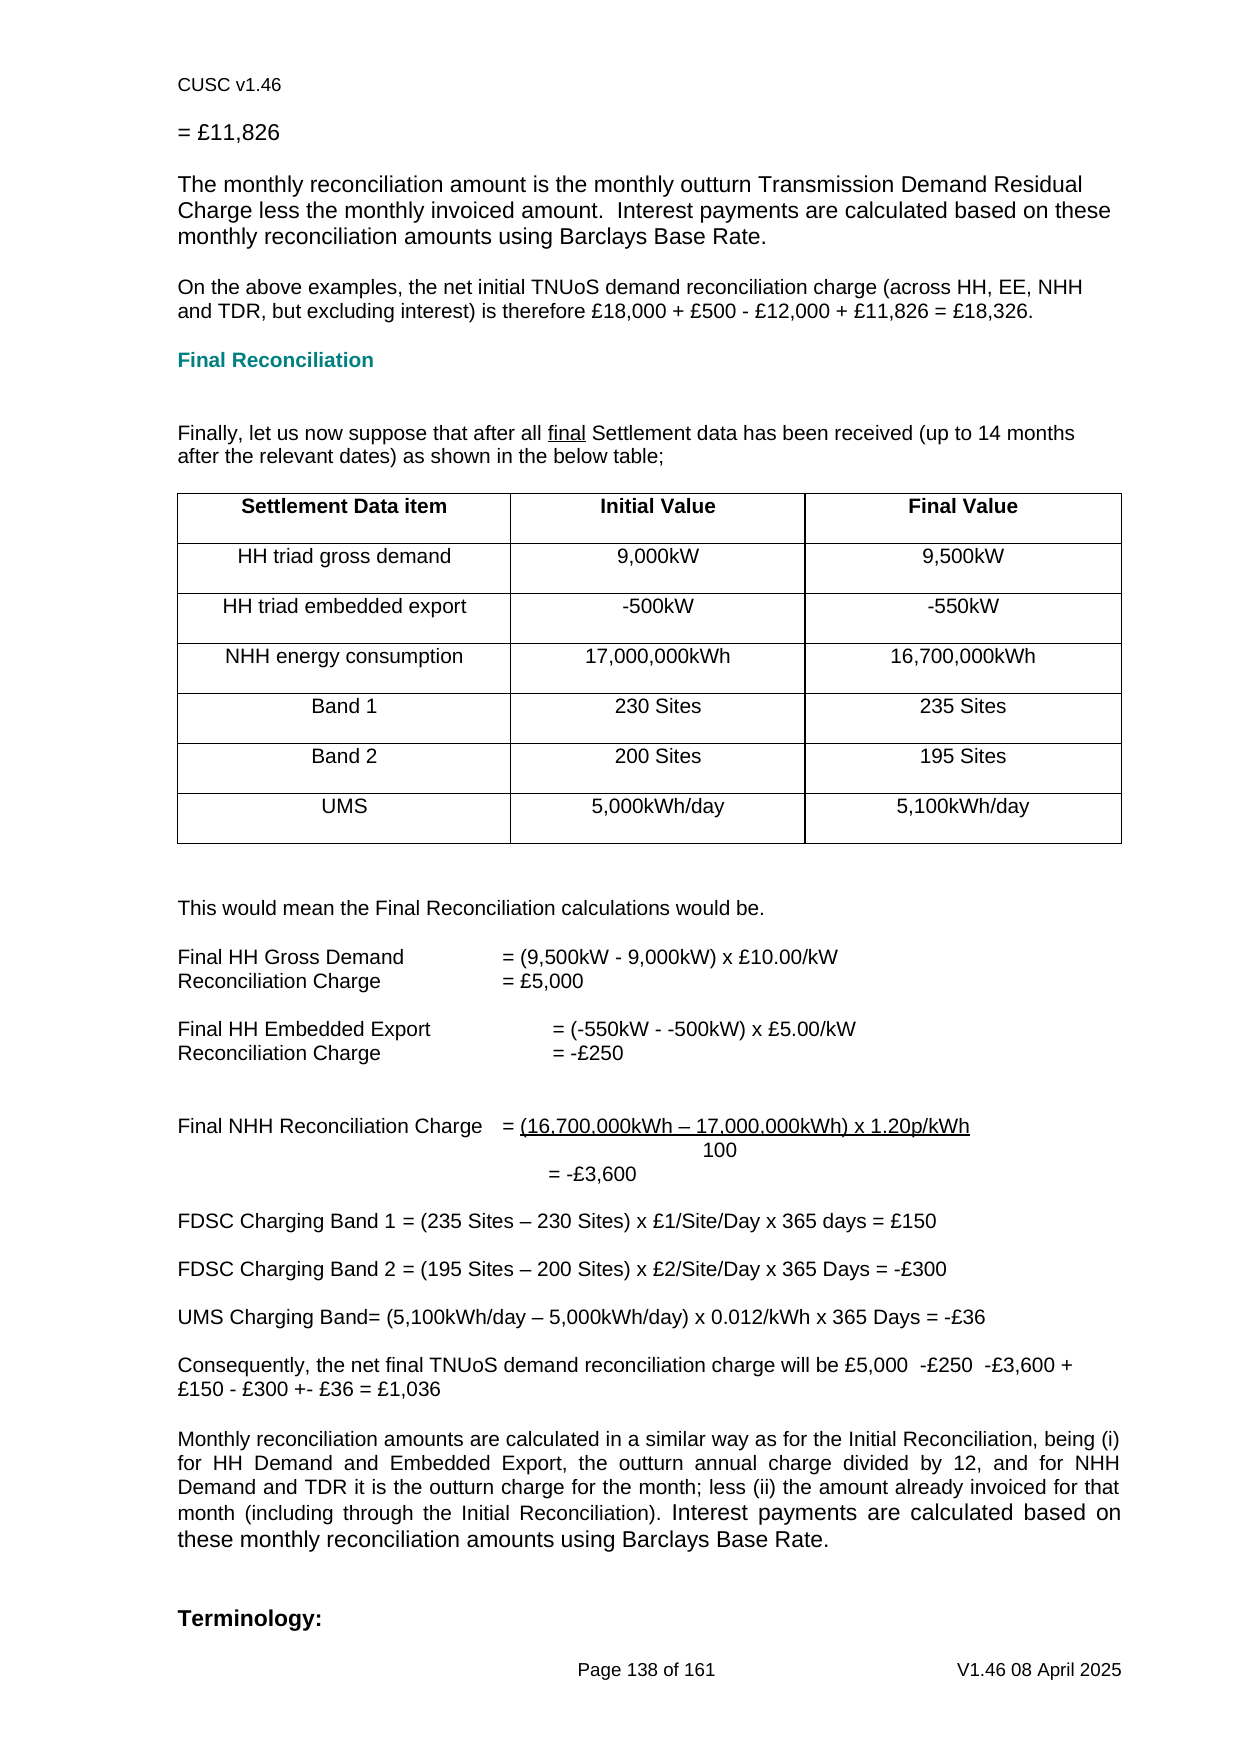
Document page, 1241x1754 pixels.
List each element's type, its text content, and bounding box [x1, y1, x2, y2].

text = -£3,600 [177, 1161, 1121, 1185]
text FDSC Charging Band 2 = (195 Sites – 200 Sites) x £2/Site/Day x 365 Days = -£300 [177, 1257, 1121, 1281]
text Monthly reconciliation amounts are calculated in a similar way as for the Initial Reconciliation, being (i) for HH Demand and Embedded Export, the outturn annual charge divided by 12, and for NHH Demand and TDR it is the outturn charge for the month; less (ii) the amount already invoiced for that month (including through the Initial Reconciliation). Interest payments are calculated based on these monthly reconciliation amounts using Barclays Base Rate. [177, 1427, 1121, 1552]
text The monthly reconciliation amount is the monthly outturn Transmission Demand Residual Charge less the monthly invoiced amount. Interest payments are calculated based on these monthly reconciliation amounts using Barclays Base Rate. [177, 171, 1121, 249]
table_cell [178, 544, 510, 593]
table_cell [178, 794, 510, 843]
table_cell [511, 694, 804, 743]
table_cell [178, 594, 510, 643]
text On the above examples, the net initial TNUoS demand reconciliation charge (across HH, EE, NHH and TDR, but excluding interest) is therefore £18,000 + £500 - £12,000 + £11,826 = £18,326. [177, 274, 1121, 322]
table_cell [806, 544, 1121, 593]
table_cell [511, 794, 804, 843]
text FDSC Charging Band 1 = (235 Sites – 230 Sites) x £1/Site/Day x 365 days = £150 [177, 1209, 1121, 1233]
text Finally, let us now suppose that after all final Settlement data has been received (up to 14 months after the relevant dates) as shown in the below table; [177, 420, 1121, 468]
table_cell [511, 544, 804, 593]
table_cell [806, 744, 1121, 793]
text This would mean the Final Reconciliation calculations would be. [177, 896, 1121, 920]
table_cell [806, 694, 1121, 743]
text 100 [177, 1137, 1121, 1161]
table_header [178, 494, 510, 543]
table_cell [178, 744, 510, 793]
text Terminology: [177, 1604, 1121, 1631]
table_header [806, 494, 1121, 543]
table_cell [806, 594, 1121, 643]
text Final NHH Reconciliation Charge = (16,700,000kWh – 17,000,000kWh) x 1.20p/kWh [177, 1113, 1121, 1137]
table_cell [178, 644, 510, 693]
text Reconciliation Charge = -£250 [177, 1041, 1121, 1064]
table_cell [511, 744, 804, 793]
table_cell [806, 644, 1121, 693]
text = £11,826 [177, 119, 1121, 145]
text Final HH Embedded Export = (-550kW - -500kW) x £5.00/kW [177, 1017, 1121, 1041]
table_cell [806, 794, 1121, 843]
text UMS Charging Band= (5,100kWh/day – 5,000kWh/day) x 0.012/kWh x 365 Days = -£36 [177, 1305, 1121, 1329]
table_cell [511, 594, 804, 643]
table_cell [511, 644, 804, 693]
text Reconciliation Charge = £5,000 [177, 969, 1121, 993]
text Consequently, the net final TNUoS demand reconciliation charge will be £5,000 -£250 -£3,600 + £150 - £300 +- £36 = £1,036 [177, 1353, 1121, 1401]
text Final Reconciliation [177, 347, 1121, 371]
text Final HH Gross Demand = (9,500kW - 9,000kW) x £10.00/kW [177, 945, 1121, 969]
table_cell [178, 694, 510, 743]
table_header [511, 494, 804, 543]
